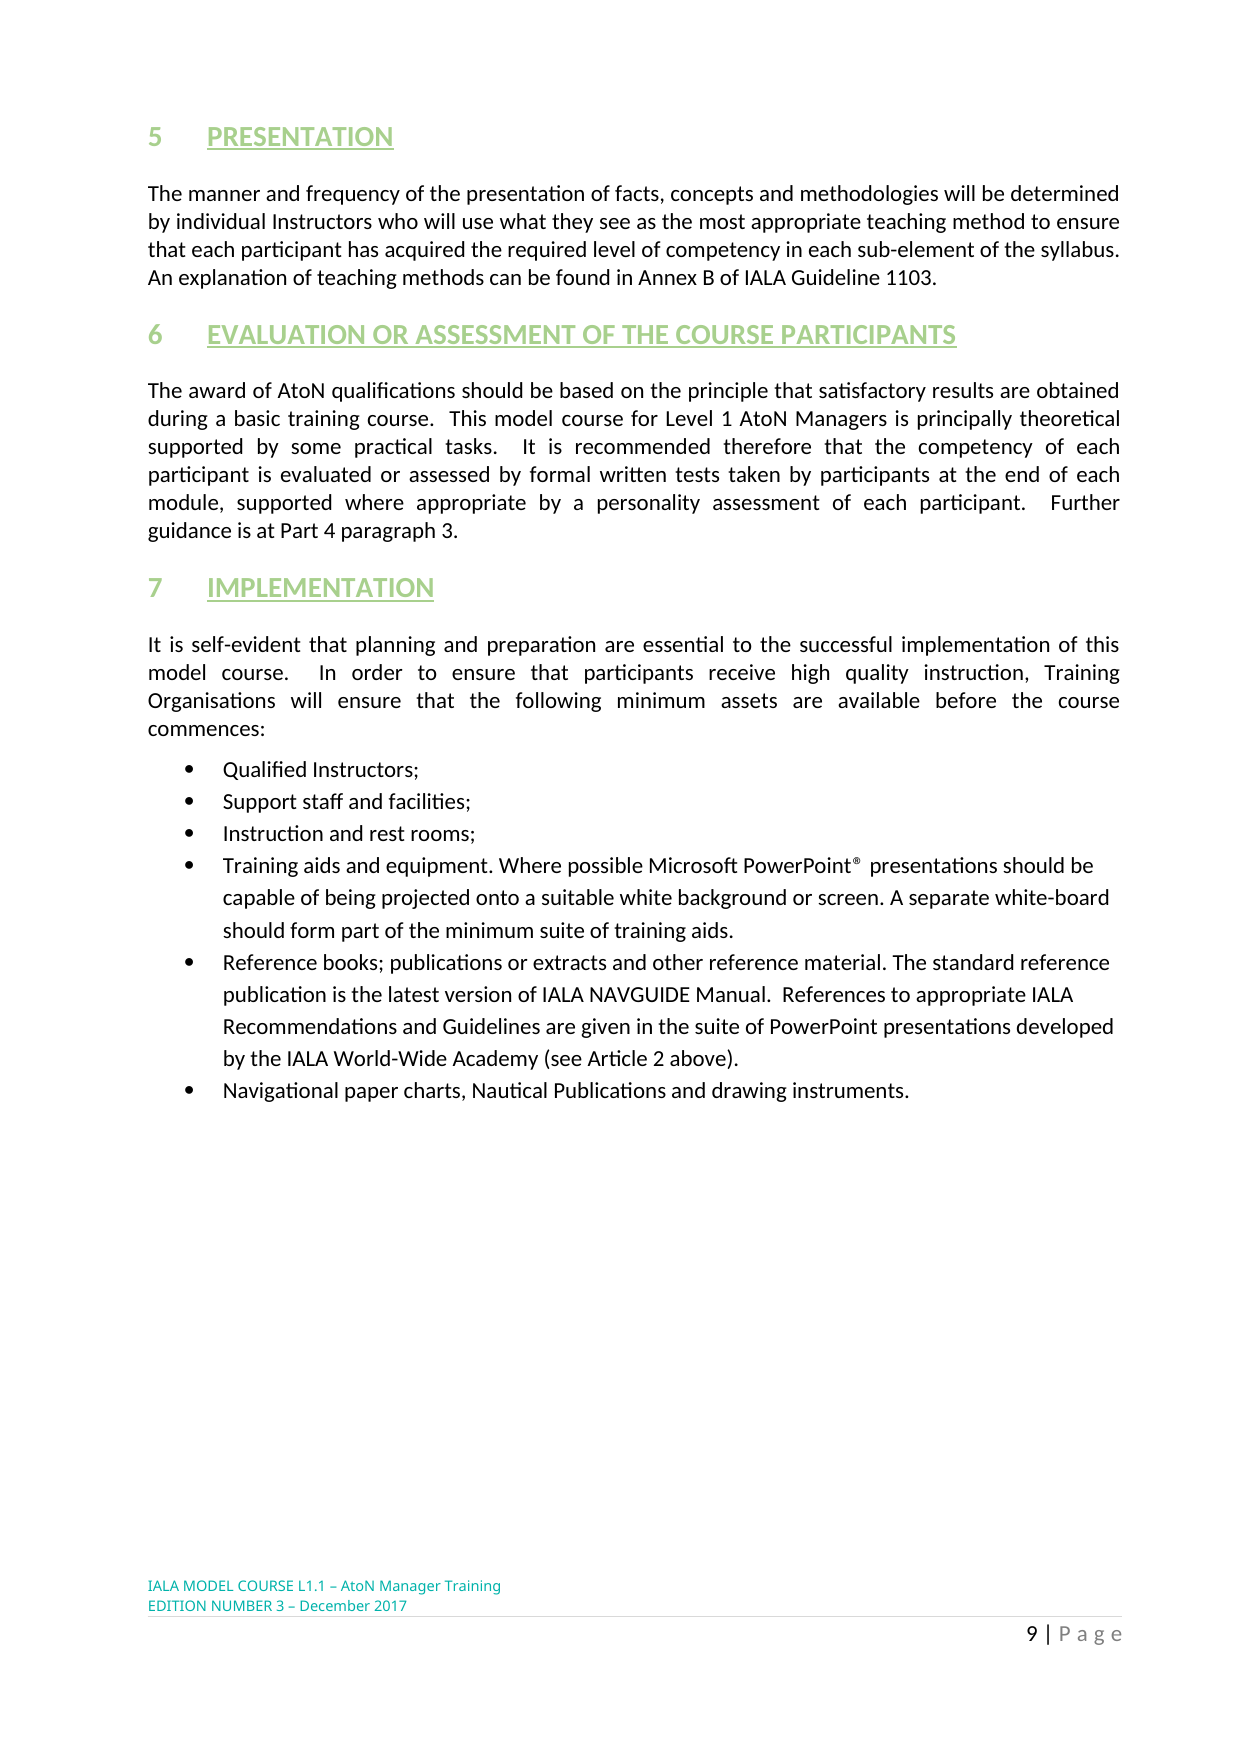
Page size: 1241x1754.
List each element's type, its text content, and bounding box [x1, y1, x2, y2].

text The award of AtoN qualifications should be based on the principle that satisfactory results are obtained during a basic training course. This model course for Level 1 AtoN Managers is principally theoretical supported by some practical tasks. It is recommended therefore that the competency of each participant is evaluated or assessed by formal written tests taken by participants at the end of each module, supported where appropriate by a personality assessment of each participant. Further guidance is at Part 4 paragraph 3. [148, 376, 1122, 544]
subtitle IMPLEMENTATION [148, 569, 1122, 605]
list Support staff and facilities; [185, 787, 1122, 815]
list Reference books; publications or extracts and other reference material. The standard reference publication is the latest version of IALA NAVGUIDE Manual. References to appropriate IALA Recommendations and Guidelines are given in the suite of PowerPoint presentations developed by the IALA World-Wide Academy (see Article 2 above). [185, 948, 1122, 1072]
list Instruction and rest rooms; [185, 819, 1122, 847]
list Training aids and equipment. Where possible Microsoft PowerPoint® presentations should be capable of being projected onto a suitable white background or screen. A separate white-board should form part of the minimum suite of training aids. [185, 851, 1122, 944]
list Qualified Instructors; [185, 755, 1122, 783]
list Navigational paper charts, Nautical Publications and drawing instruments. [185, 1077, 1122, 1105]
subtitle PRESENTATION [148, 118, 1122, 154]
text It is self-evident that planning and preparation are essential to the successful implementation of this model course. In order to ensure that participants receive high quality instruction, Training Organisations will ensure that the following minimum assets are available before the course commences: [148, 630, 1122, 742]
subtitle EVALUATION OR ASSESSMENT OF THE COURSE PARTICIPANTS [148, 316, 1122, 351]
text The manner and frequency of the presentation of facts, concepts and methodologies will be determined by individual Instructors who will use what they see as the most appropriate teaching method to ensure that each participant has acquired the required level of competency in each sub-element of the syllabus. An explanation of teaching methods can be found in Annex B of IALA Guideline 1103. [148, 179, 1122, 291]
